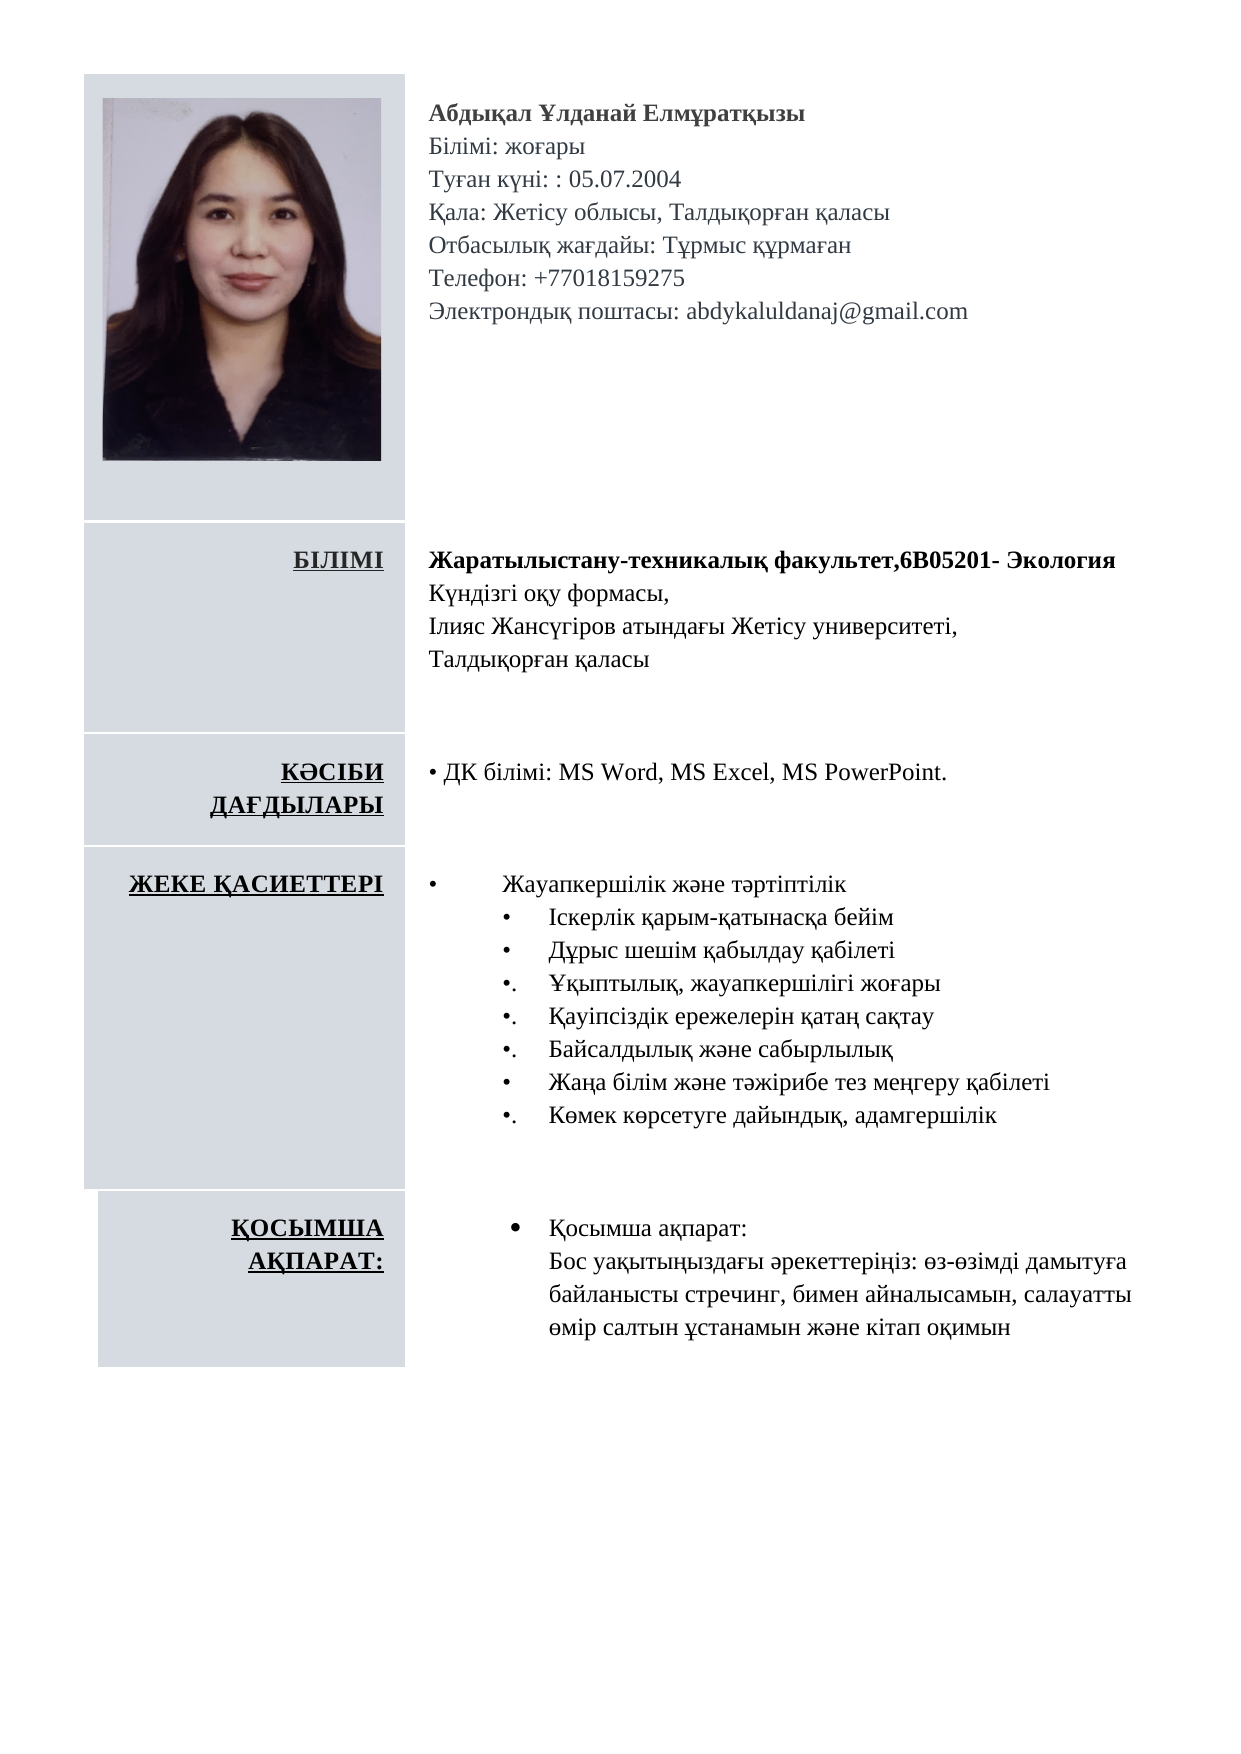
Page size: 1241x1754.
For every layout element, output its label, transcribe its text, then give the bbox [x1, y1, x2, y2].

table_cell • ДК білімі: MS Word, MS Excel, MS PowerPoint. [407, 734, 1206, 845]
table_cell • Жауапкершілік және тәртіптілік • Іскерлік қарым-қатынасқа бейім • Дұрыс шешім қабылдау қабілеті •. Ұқыптылық, жауапкершілігі жоғары •. Қауіпсіздік ережелерін қатаң сақтау •. Байсалдылық және сабырлылық • Жаңа білім және тәжірибе тез меңгеру қабілеті •. Көмек көрсетуге дайындық, адамгершілік [407, 847, 1206, 1189]
table_header Абдықал Ұлданай Елмұратқызы Білімі: жоғары Туған күні: : 05.07.2004 Қала: Жетісу облысы, Талдықорған қаласы Отбасылық жағдайы: Тұрмыс құрмаған Телефон: +77018159275 Электрондық поштасы: abdykaluldanaj@gmail.com [407, 76, 1206, 520]
table_cell БІЛІМІ [84, 523, 405, 732]
table_cell КӘСІБИ ДАҒДЫЛАРЫ [84, 734, 405, 845]
table_cell ҚОСЫМША АҚПАРАТ: [98, 1191, 405, 1367]
table_cell Жаратылыстану-техникалық факультет,6В05201- Экология Күндізгі оқу формасы, Ілияс Жансүгіров атындағы Жетісу университеті, Талдықорған қаласы [407, 523, 1206, 732]
table_cell ЖЕКЕ ҚАСИЕТТЕРІ [84, 847, 405, 1189]
picture [102, 98, 382, 461]
table_cell Қосымша ақпарат: Бос уақытыңыздағы әрекеттеріңіз: өз-өзімді дамытуға байланысты стречинг, бимен айналысамын, салауатты өмір салтын ұстанамын және кітап оқимын [407, 1191, 1206, 1367]
table_header [84, 74, 405, 520]
